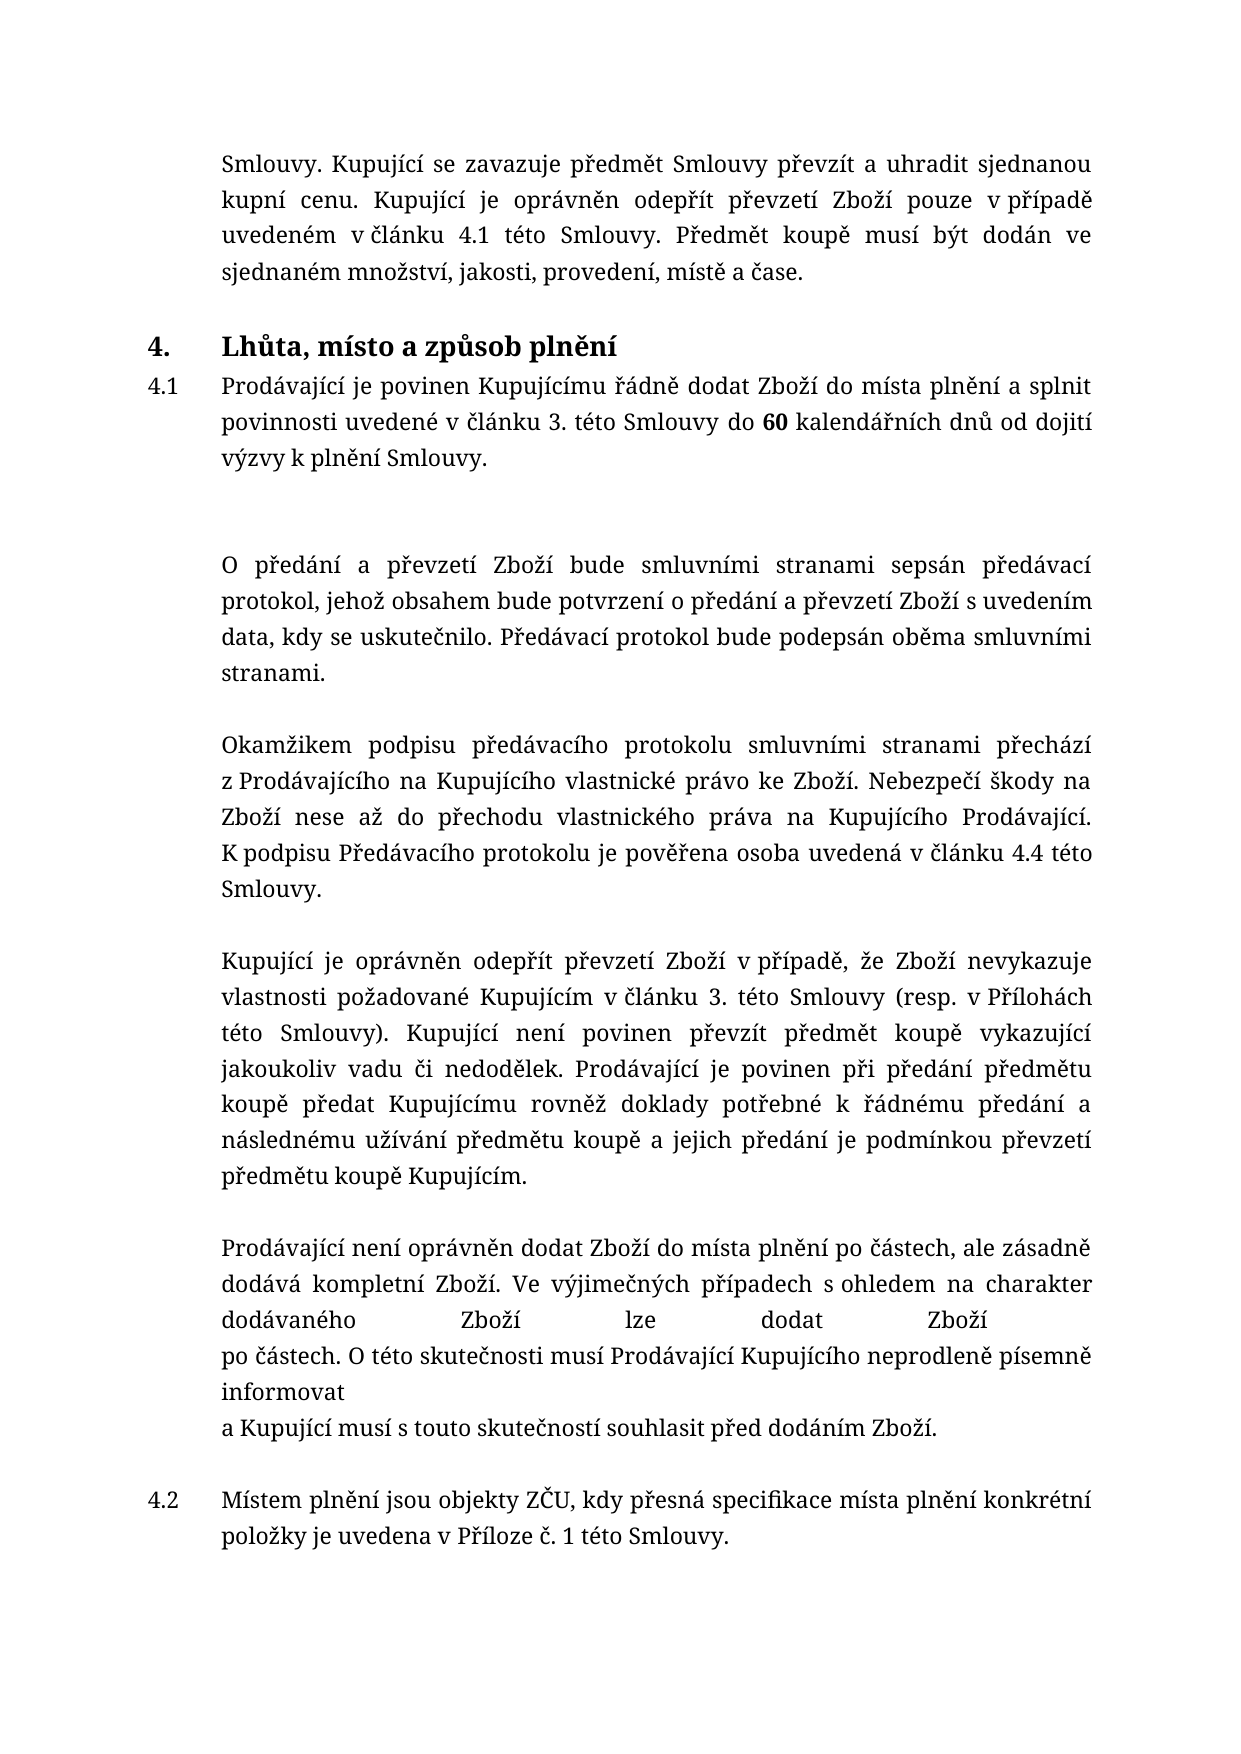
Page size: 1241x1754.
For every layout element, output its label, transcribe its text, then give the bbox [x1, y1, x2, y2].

text 4.2 Místem plnění jsou objekty ZČU, kdy přesná specifikace místa plnění konkrétní položky je uvedena v Příloze č. 1 této Smlouvy. [148, 1484, 1093, 1551]
text O předání a převzetí Zboží bude smluvními stranami sepsán předávací protokol, jehož obsahem bude potvrzení o předání a převzetí Zboží s uvedením data, kdy se uskutečnilo. Předávací protokol bude podepsán oběma smluvními stranami. [221, 549, 1093, 688]
text Kupující je oprávněn odepřít převzetí Zboží v případě, že Zboží nevykazuje vlastnosti požadované Kupujícím v článku 3. této Smlouvy (resp. v Přílohách této Smlouvy). Kupující není povinen převzít předmět koupě vykazující jakoukoliv vadu či nedodělek. Prodávající je povinen při předání předmětu koupě předat Kupujícímu rovněž doklady potřebné k řádnému předání a následnému užívání předmětu koupě a jejich předání je podmínkou převzetí předmětu koupě Kupujícím. [221, 945, 1093, 1192]
text 4.1 Prodávající je povinen Kupujícímu řádně dodat Zboží do místa plnění a splnit povinnosti uvedené v článku 3. této Smlouvy do 60 kalendářních dnů od dojití výzvy k plnění Smlouvy. [148, 370, 1093, 473]
text Prodávající není oprávněn dodat Zboží do místa plnění po částech, ale zásadně dodává kompletní Zboží. Ve výjimečných případech s ohledem na charakter dodávaného Zboží lze dodat Zboží po částech. O této skutečnosti musí Prodávající Kupujícího neprodleně písemně informovat a Kupující musí s touto skutečností souhlasit před dodáním Zboží. [221, 1232, 1093, 1443]
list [148, 148, 1093, 287]
text Okamžikem podpisu předávacího protokolu smluvními stranami přechází z Prodávajícího na Kupujícího vlastnické právo ke Zboží. Nebezpečí škody na Zboží nese až do přechodu vlastnického práva na Kupujícího Prodávající. K podpisu Předávacího protokolu je pověřena osoba uvedená v článku 4.4 této Smlouvy. [221, 729, 1093, 904]
text 4. Lhůta, místo a způsob plnění [148, 327, 1093, 364]
